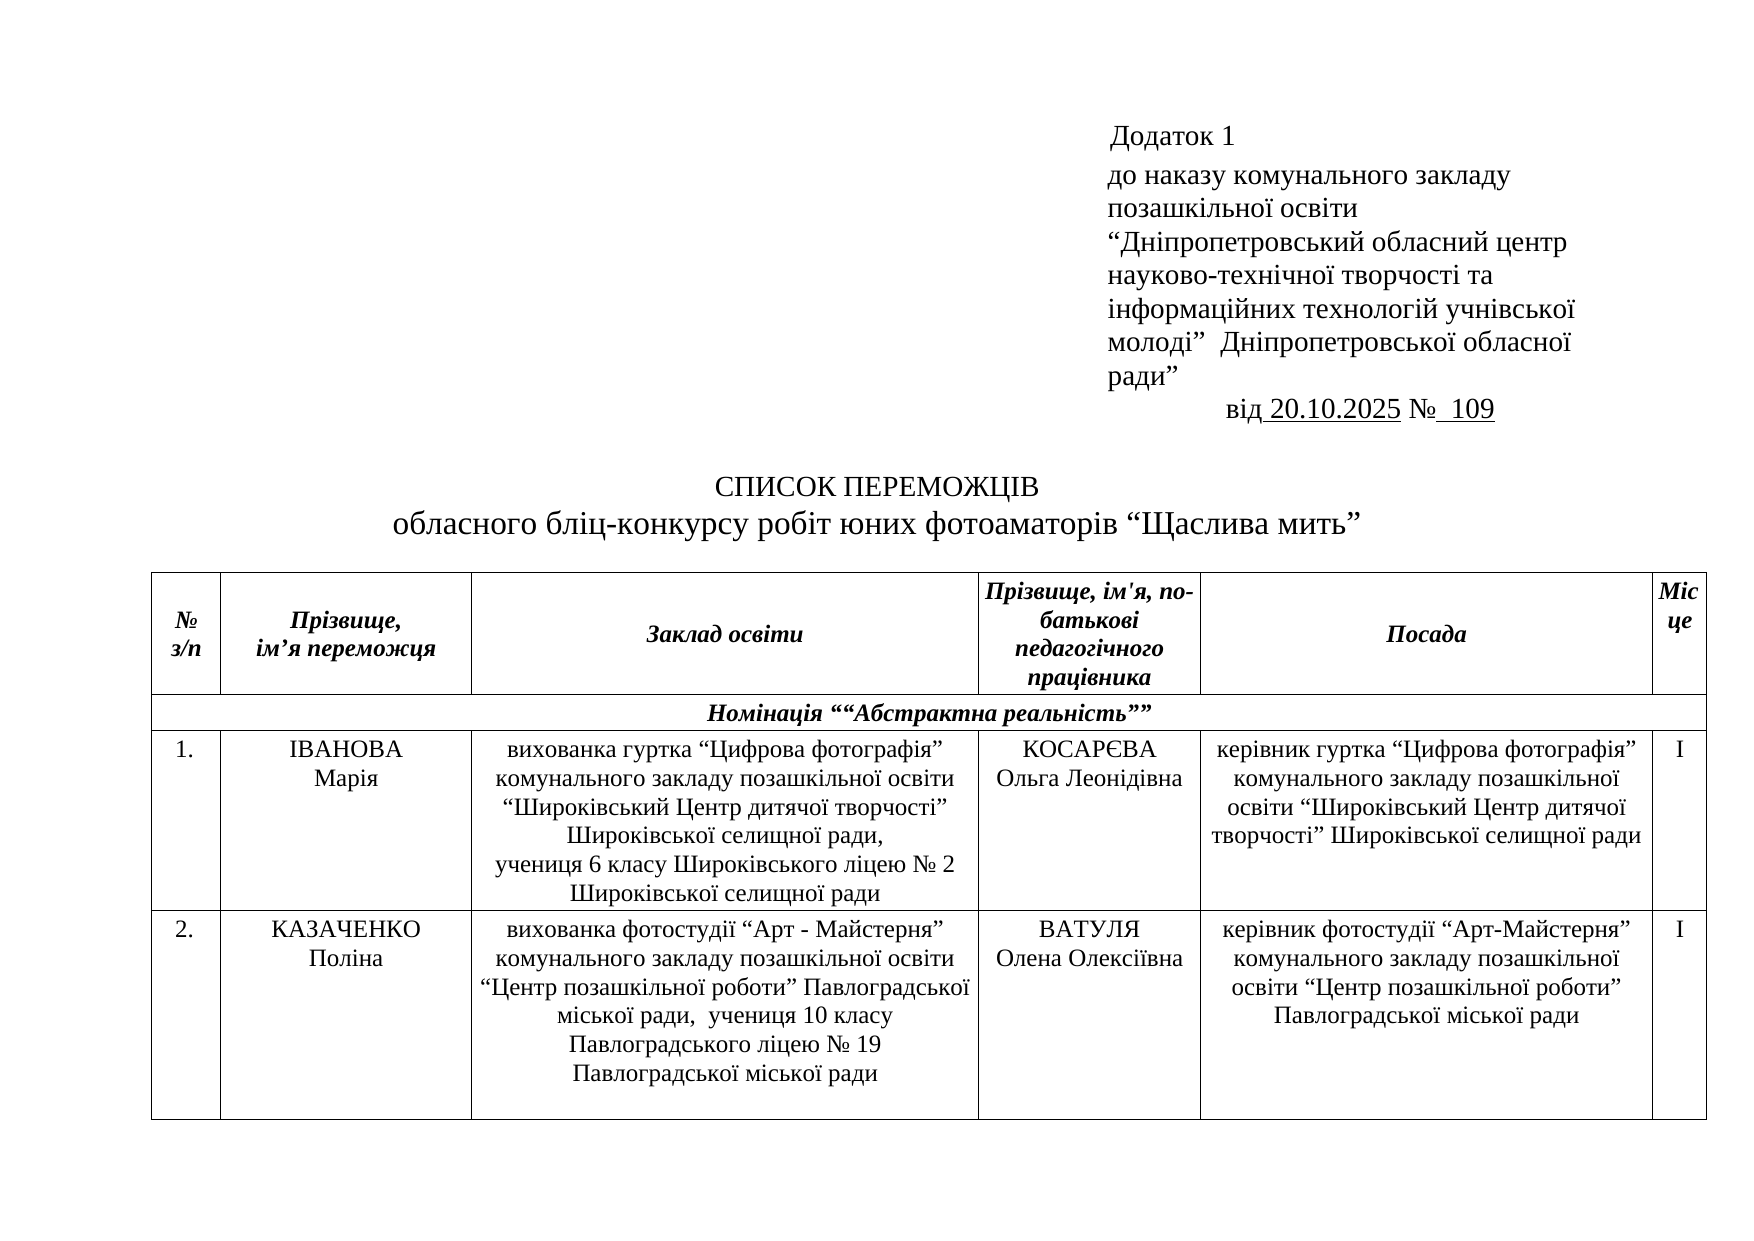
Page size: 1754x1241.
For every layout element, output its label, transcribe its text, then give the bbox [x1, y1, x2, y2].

table_cell керівник фотостудії “Арт-Майстерня” комунального закладу позашкільної освіти “Центр позашкільної роботи” Павлоградської міської ради [1201, 911, 1652, 1118]
text СПИСОК ПЕРЕМОЖЦІВ [118, 469, 1636, 502]
table_cell [152, 911, 220, 1118]
table_cell ВАТУЛЯ Олена Олексіївна [979, 911, 1200, 1118]
table_cell вихованка гуртка “Цифрова фотографія” комунального закладу позашкільної освіти “Широківський Центр дитячої творчості” Широківської селищної ради, учениця 6 класу Широківського ліцею № 2 Широківської селищної ради [472, 731, 978, 910]
table_header № з/п [152, 573, 220, 694]
text обласного бліц-конкурсу робіт юних фотоаматорів “Щаслива мить” [118, 507, 1636, 542]
table_header Прізвище, ім’я переможця [221, 573, 471, 694]
text Додаток 1 [118, 118, 1636, 152]
table_cell [152, 731, 220, 910]
table_header Прізвище, ім'я, по-батькові педагогічного працівника [979, 573, 1200, 694]
table_cell вихованка фотостудії “Арт - Майстерня” комунального закладу позашкільної освіти “Центр позашкільної роботи” Павлоградської міської ради, учениця 10 класу Павлоградського ліцею № 19 Павлоградської міської ради [472, 911, 978, 1118]
table_cell керівник гуртка “Цифрова фотографія” комунального закладу позашкільної освіти “Широківський Центр дитячої творчості” Широківської селищної ради [1201, 731, 1652, 910]
text до наказу комунального закладу позашкільної освіти “Дніпропетровський обласний центр науково-технічної творчості та інформаційних технологій учнівської молоді” Дніпропетровської обласної ради” [1107, 157, 1636, 392]
table_header Посада [1201, 573, 1652, 694]
table_cell КОСАРЄВА Ольга Леонідівна [979, 731, 1200, 910]
table_cell І [1653, 731, 1706, 910]
table_header Заклад освіти [472, 573, 978, 694]
table_header Місце [1653, 573, 1706, 694]
table_cell ІВАНОВА Марія [221, 731, 471, 910]
text від 20.10.2025 № 109 [118, 392, 1636, 425]
table_cell І [1653, 911, 1706, 1118]
table_cell Номінація ““Абстрактна реальність”” [152, 695, 1706, 730]
table_cell КАЗАЧЕНКО Поліна [221, 911, 471, 1118]
